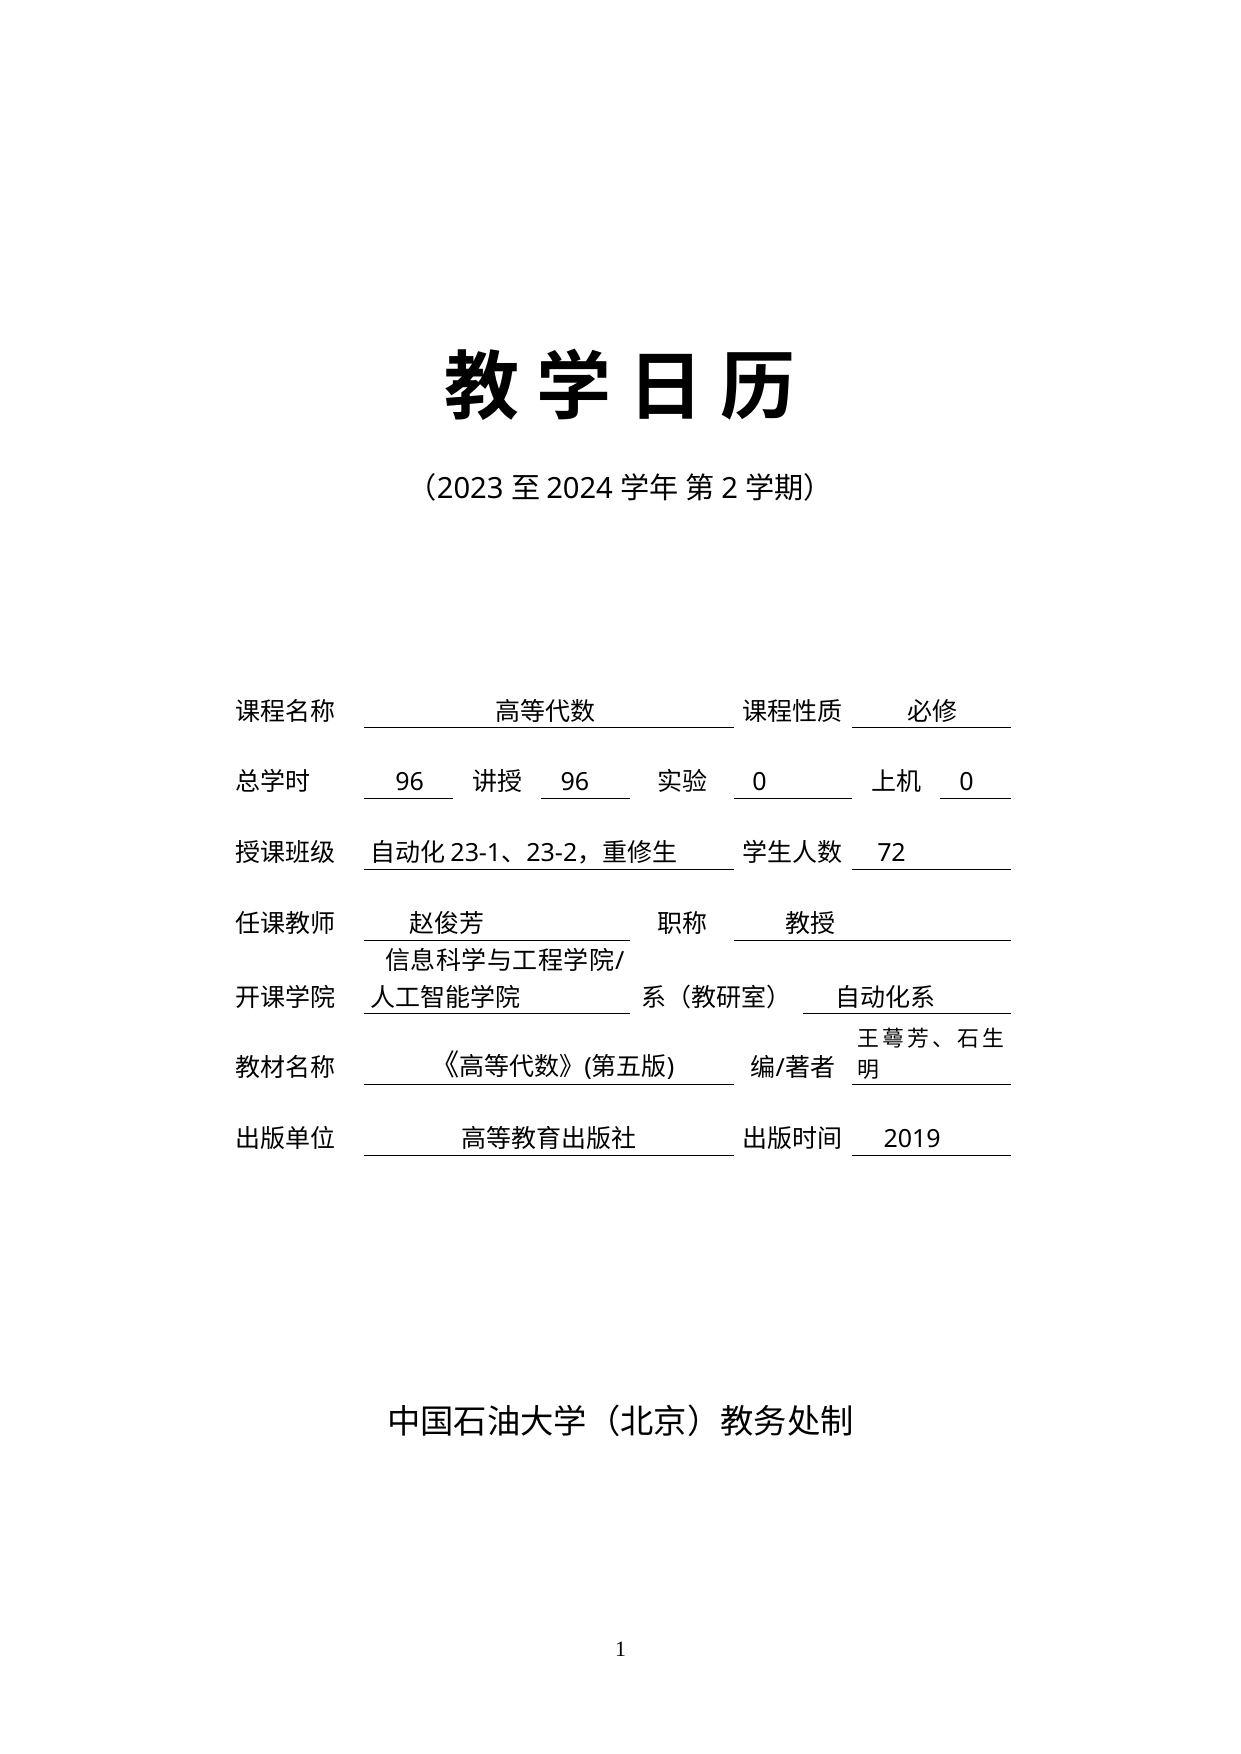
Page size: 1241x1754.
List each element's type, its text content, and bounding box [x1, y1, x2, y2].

table_cell 上机 [852, 728, 940, 798]
table_cell 职称 [630, 870, 733, 940]
table_cell 王蕚芳、石生明 [852, 1014, 1011, 1084]
text 教 学 日 历 [142, 327, 1098, 435]
text 中国石油大学（北京）教务处制 [142, 1394, 1098, 1443]
table_cell 2019 [852, 1085, 1011, 1155]
table_cell 0 [940, 728, 1011, 798]
table_cell 自动化23-1、23-2，重修生 [364, 798, 733, 869]
table_cell 赵俊芳 [364, 870, 630, 940]
table_header 课程名称 [230, 656, 364, 727]
table_header 必修 [852, 656, 1011, 727]
table_cell 96 [364, 728, 453, 798]
table_cell 总学时 [230, 727, 364, 798]
table_cell 任课教师 [230, 869, 364, 940]
table_cell 72 [852, 798, 1011, 869]
table_cell 学生人数 [734, 799, 852, 869]
table_cell 实验 [630, 728, 733, 798]
table_cell 编/著者 [734, 1013, 852, 1084]
table_cell 教授 [734, 869, 1011, 940]
table_header 课程性质 [734, 656, 852, 727]
table_cell 0 [734, 727, 852, 798]
table_cell 高等教育出版社 [364, 1085, 733, 1155]
table_header 高等代数 [364, 656, 733, 727]
table_cell 96 [541, 728, 630, 798]
table_cell 开课学院 [230, 940, 364, 1013]
table_cell 自动化系 [803, 941, 1011, 1013]
table_cell 系（教研室） [630, 940, 803, 1013]
table_cell 信息科学与工程学院/人工智能学院 [364, 941, 630, 1013]
table_cell 教材名称 [230, 1013, 364, 1084]
text （2023 至2024 学年 第 2 学期） [142, 465, 1098, 507]
table_cell 出版时间 [734, 1084, 852, 1155]
table_cell 授课班级 [230, 798, 364, 869]
table_cell 《高等代数》(第五版) [364, 1013, 733, 1084]
table_cell 讲授 [453, 728, 541, 798]
table_cell 出版单位 [230, 1084, 364, 1155]
